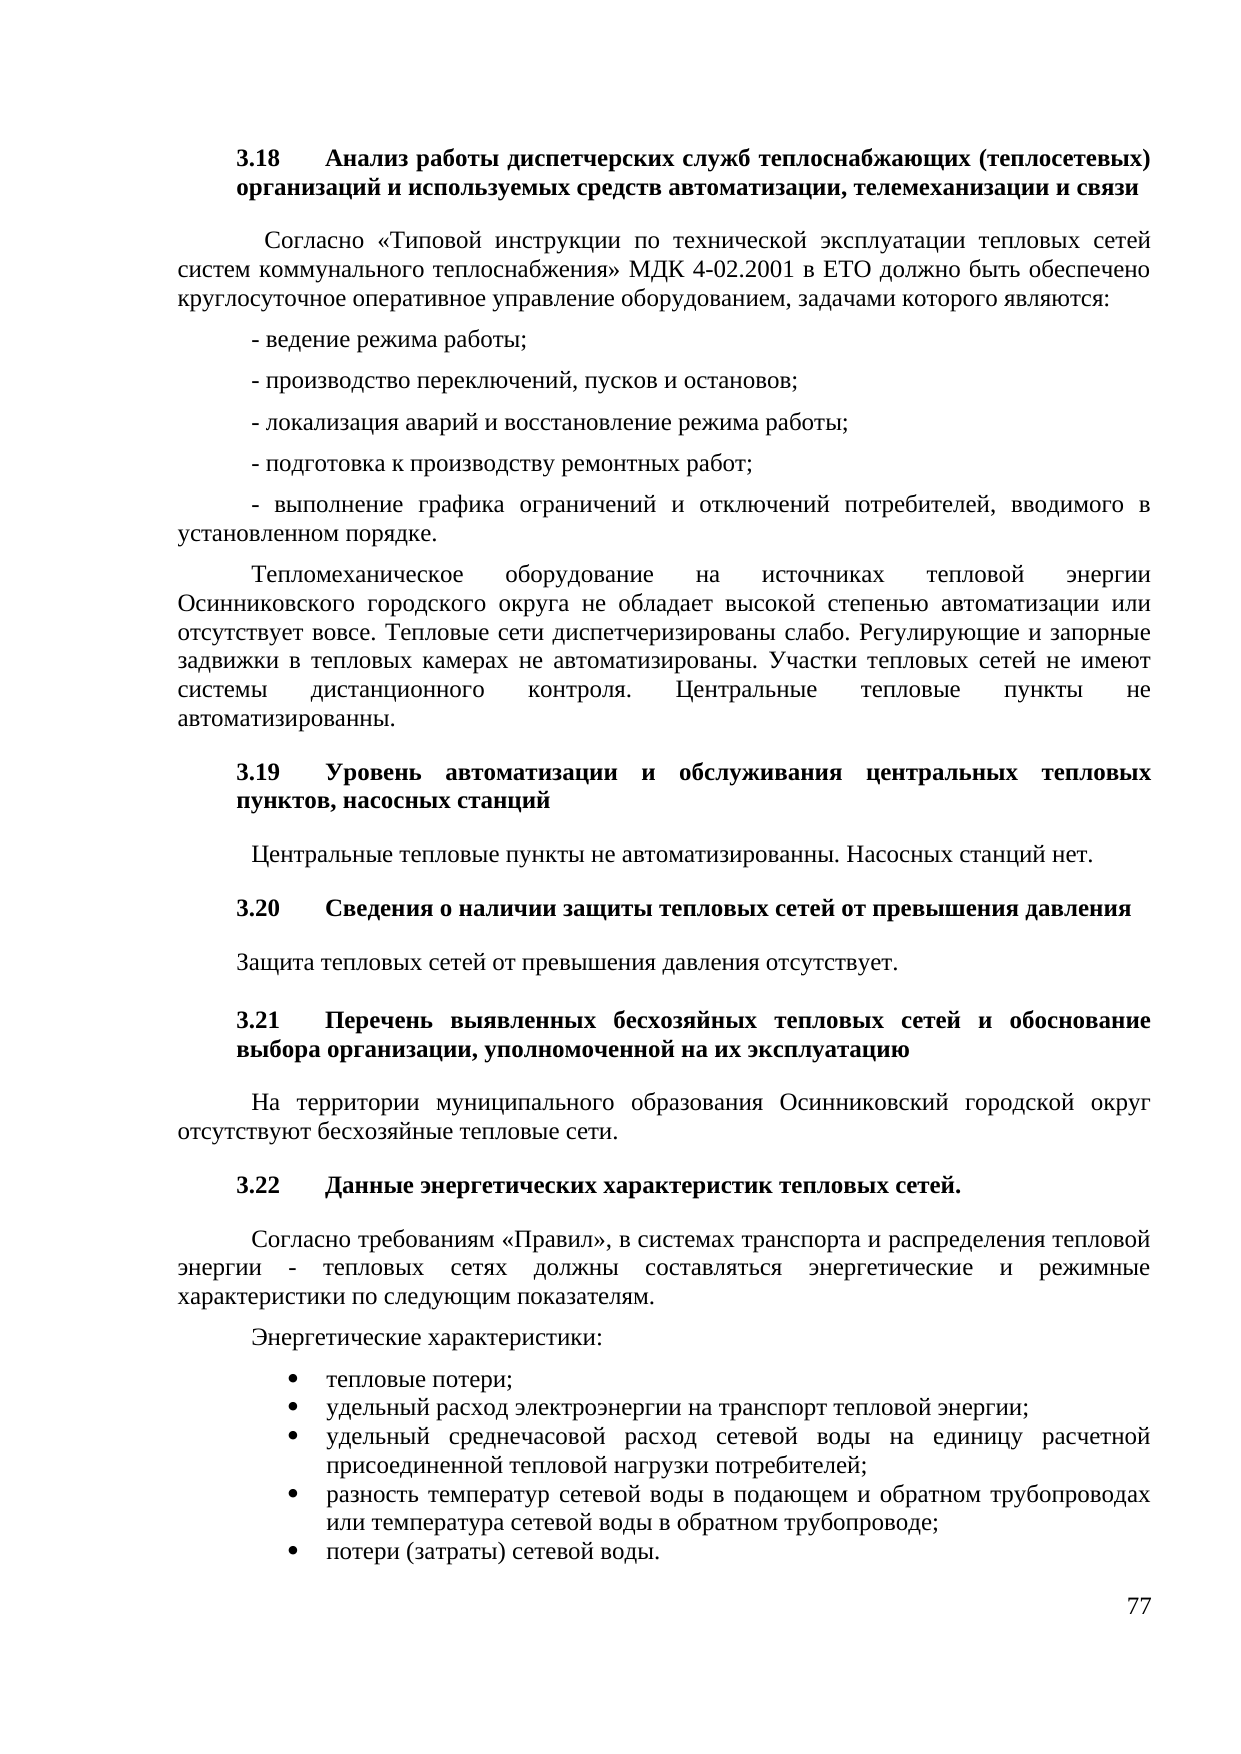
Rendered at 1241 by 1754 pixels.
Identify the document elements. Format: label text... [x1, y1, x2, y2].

list тепловые потери; [288, 1364, 1152, 1392]
list разность температур сетевой воды в подающем и обратном трубопроводах или температура сетевой воды в обратном трубопроводе; [288, 1479, 1152, 1536]
text - производство переключений, пусков и остановов; [177, 366, 1152, 394]
text - локализация аварий и восстановление режима работы; [177, 407, 1152, 436]
list потери (затраты) сетевой воды. [288, 1536, 1152, 1565]
text Защита тепловых сетей от превышения давления отсутствует. [177, 947, 1152, 976]
text Центральные тепловые пункты не автоматизированны. Насосных станций нет. [177, 839, 1152, 868]
subtitle Уровень автоматизации и обслуживания центральных тепловых пунктов, насосных станций [236, 757, 1152, 814]
text - ведение режима работы; [177, 324, 1152, 353]
text - подготовка к производству ремонтных работ; [177, 448, 1152, 477]
subtitle Сведения о наличии защиты тепловых сетей от превышения давления [236, 893, 1152, 922]
text Энергетические характеристики: [177, 1322, 1152, 1351]
subtitle Данные энергетических характеристик тепловых сетей. [236, 1170, 1152, 1199]
subtitle Перечень выявленных бесхозяйных тепловых сетей и обоснование выбора организации, уполномоченной на их эксплуатацию [236, 1005, 1152, 1062]
text Согласно «Типовой инструкции по технической эксплуатации тепловых сетей систем коммунального теплоснабжения» МДК 4-02.2001 в ЕТО должно быть обеспечено круглосуточное оперативное управление оборудованием, задачами которого являются: [177, 226, 1152, 312]
list удельный среднечасовой расход сетевой воды на единицу расчетной присоединенной тепловой нагрузки потребителей; [288, 1421, 1152, 1479]
text Тепломеханическое оборудование на источниках тепловой энергии Осинниковского городского округа не обладает высокой степенью автоматизации или отсутствует вовсе. Тепловые сети диспетчеризированы слабо. Регулирующие и запорные задвижки в тепловых камерах не автоматизированы. Участки тепловых сетей не имеют системы дистанционного контроля. Центральные тепловые пункты не автоматизированны. [177, 559, 1152, 732]
list удельный расход электроэнергии на транспорт тепловой энергии; [288, 1392, 1152, 1421]
text - выполнение графика ограничений и отключений потребителей, вводимого в установленном порядке. [177, 489, 1152, 547]
subtitle Анализ работы диспетчерских служб теплоснабжающих (теплосетевых) организаций и используемых средств автоматизации, телемеханизации и связи [236, 143, 1152, 201]
text Согласно требованиям «Правил», в системах транспорта и распределения тепловой энергии - тепловых сетях должны составляться энергетические и режимные характеристики по следующим показателям. [177, 1224, 1152, 1310]
text На территории муниципального образования Осинниковский городской округ отсутствуют бесхозяйные тепловые сети. [177, 1087, 1152, 1145]
